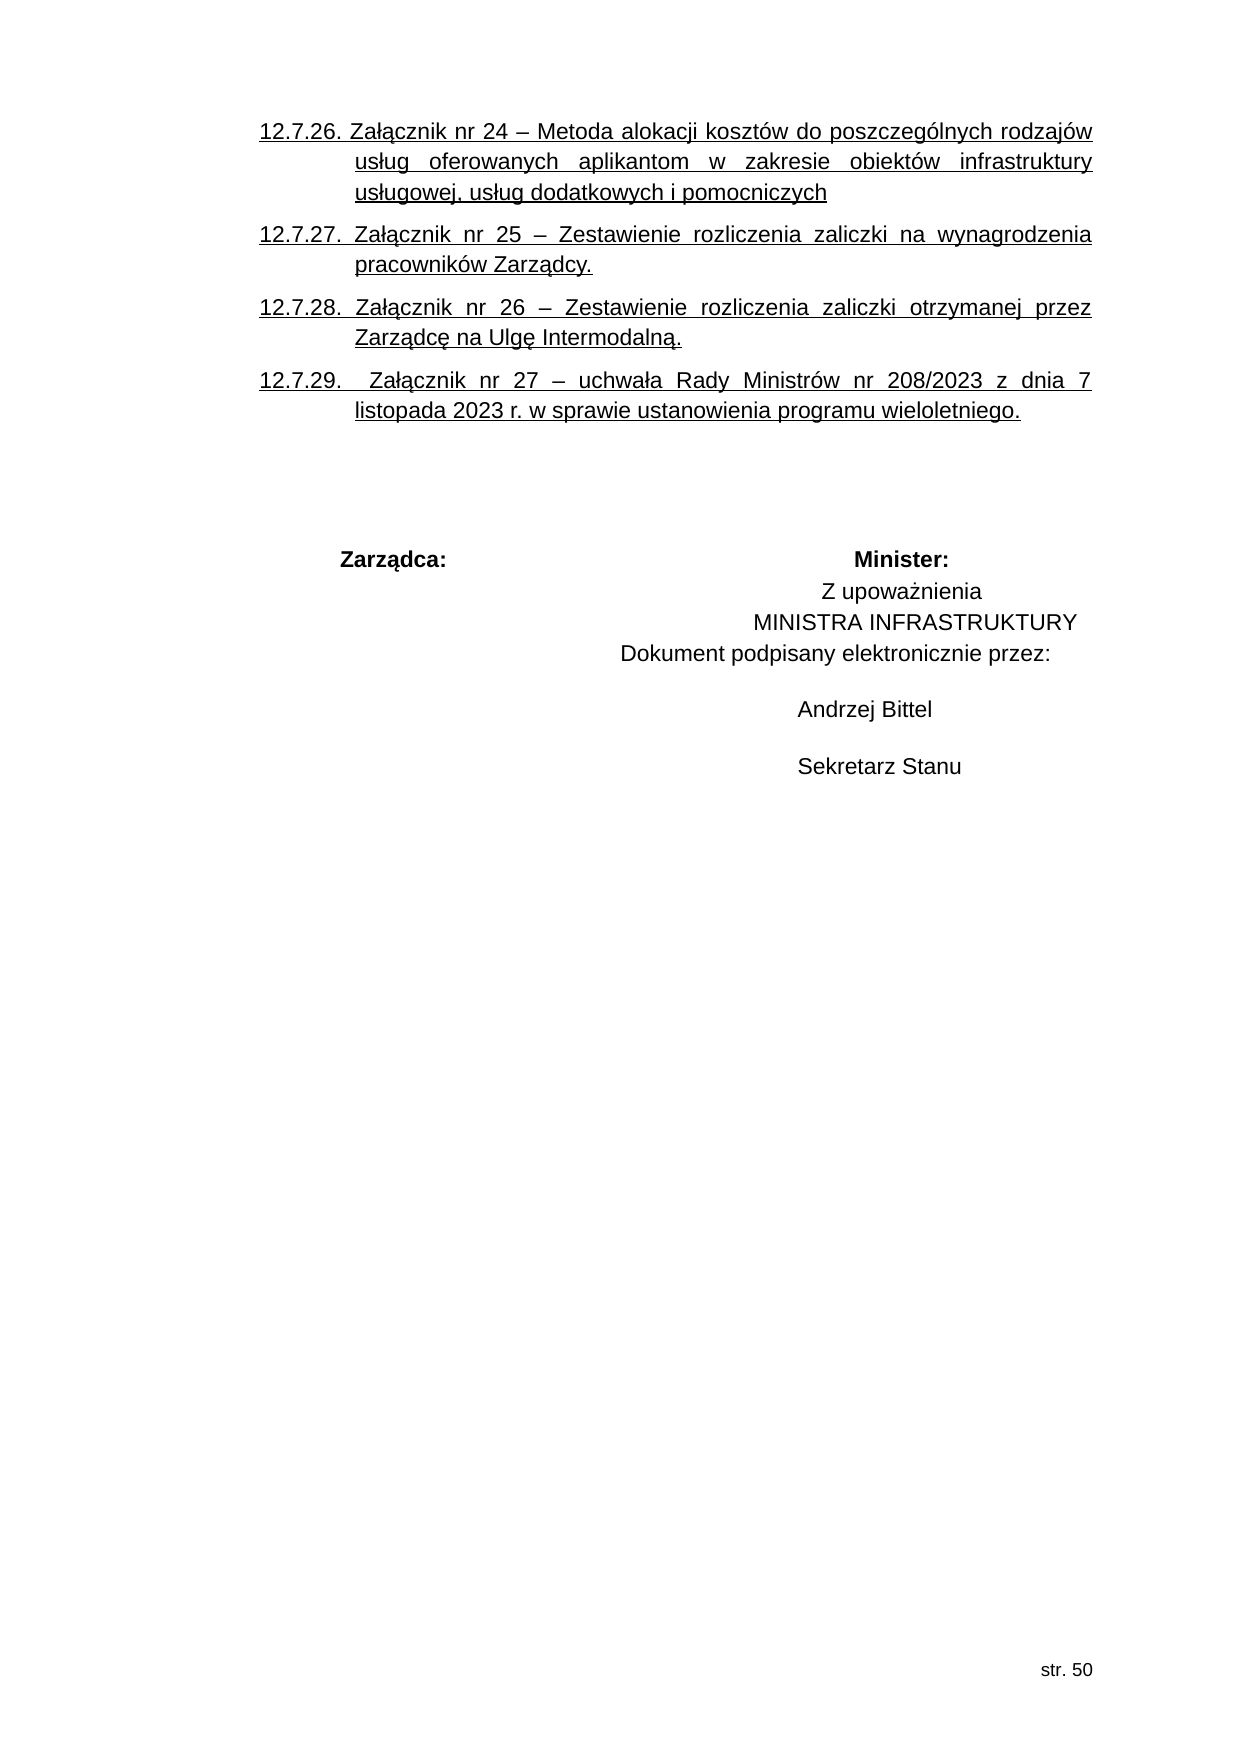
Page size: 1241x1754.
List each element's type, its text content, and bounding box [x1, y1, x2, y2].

text 12.7.27. Załącznik nr 25 – Zestawienie rozliczenia zaliczki na wynagrodzenia pracowników Zarządcy. [259, 245, 1092, 278]
text 12.7.28. Załącznik nr 26 – Zestawienie rozliczenia zaliczki otrzymanej przez Zarządcę na Ulgę Intermodalną. [259, 294, 1092, 317]
text Andrzej Bittel [797, 673, 1092, 723]
text 12.7.26. Załącznik nr 24 – Metoda alokacji kosztów do poszczególnych rodzajów usług oferowanych aplikantom w zakresie obiektów infrastruktury usługowej, usług dodatkowych i pomocniczych [259, 118, 1092, 141]
text Dokument podpisany elektronicznie przez: [620, 642, 1092, 667]
text 12.7.28. Załącznik nr 26 – Zestawienie rozliczenia zaliczki otrzymanej przez Zarządcę na Ulgę Intermodalną. [259, 318, 1092, 351]
text Z upoważnienia [561, 579, 1092, 604]
text 12.7.26. Załącznik nr 24 – Metoda alokacji kosztów do poszczególnych rodzajów usług oferowanych aplikantom w zakresie obiektów infrastruktury usługowej, usług dodatkowych i pomocniczych [259, 142, 1092, 205]
text 12.7.27. Załącznik nr 25 – Zestawienie rozliczenia zaliczki na wynagrodzenia pracowników Zarządcy. [259, 221, 1092, 244]
text Zarządca: Minister: [207, 548, 1092, 573]
text 12.7.29. Załącznik nr 27 – uchwała Rady Ministrów nr 208/2023 z dnia 7 listopada 2023 r. w sprawie ustanowienia programu wieloletniego. [259, 367, 1092, 390]
text MINISTRA INFRASTRUKTURY [620, 610, 1092, 635]
text 12.7.29. Załącznik nr 27 – uchwała Rady Ministrów nr 208/2023 z dnia 7 listopada 2023 r. w sprawie ustanowienia programu wieloletniego. [259, 391, 1092, 424]
text Sekretarz Stanu [797, 729, 1092, 779]
